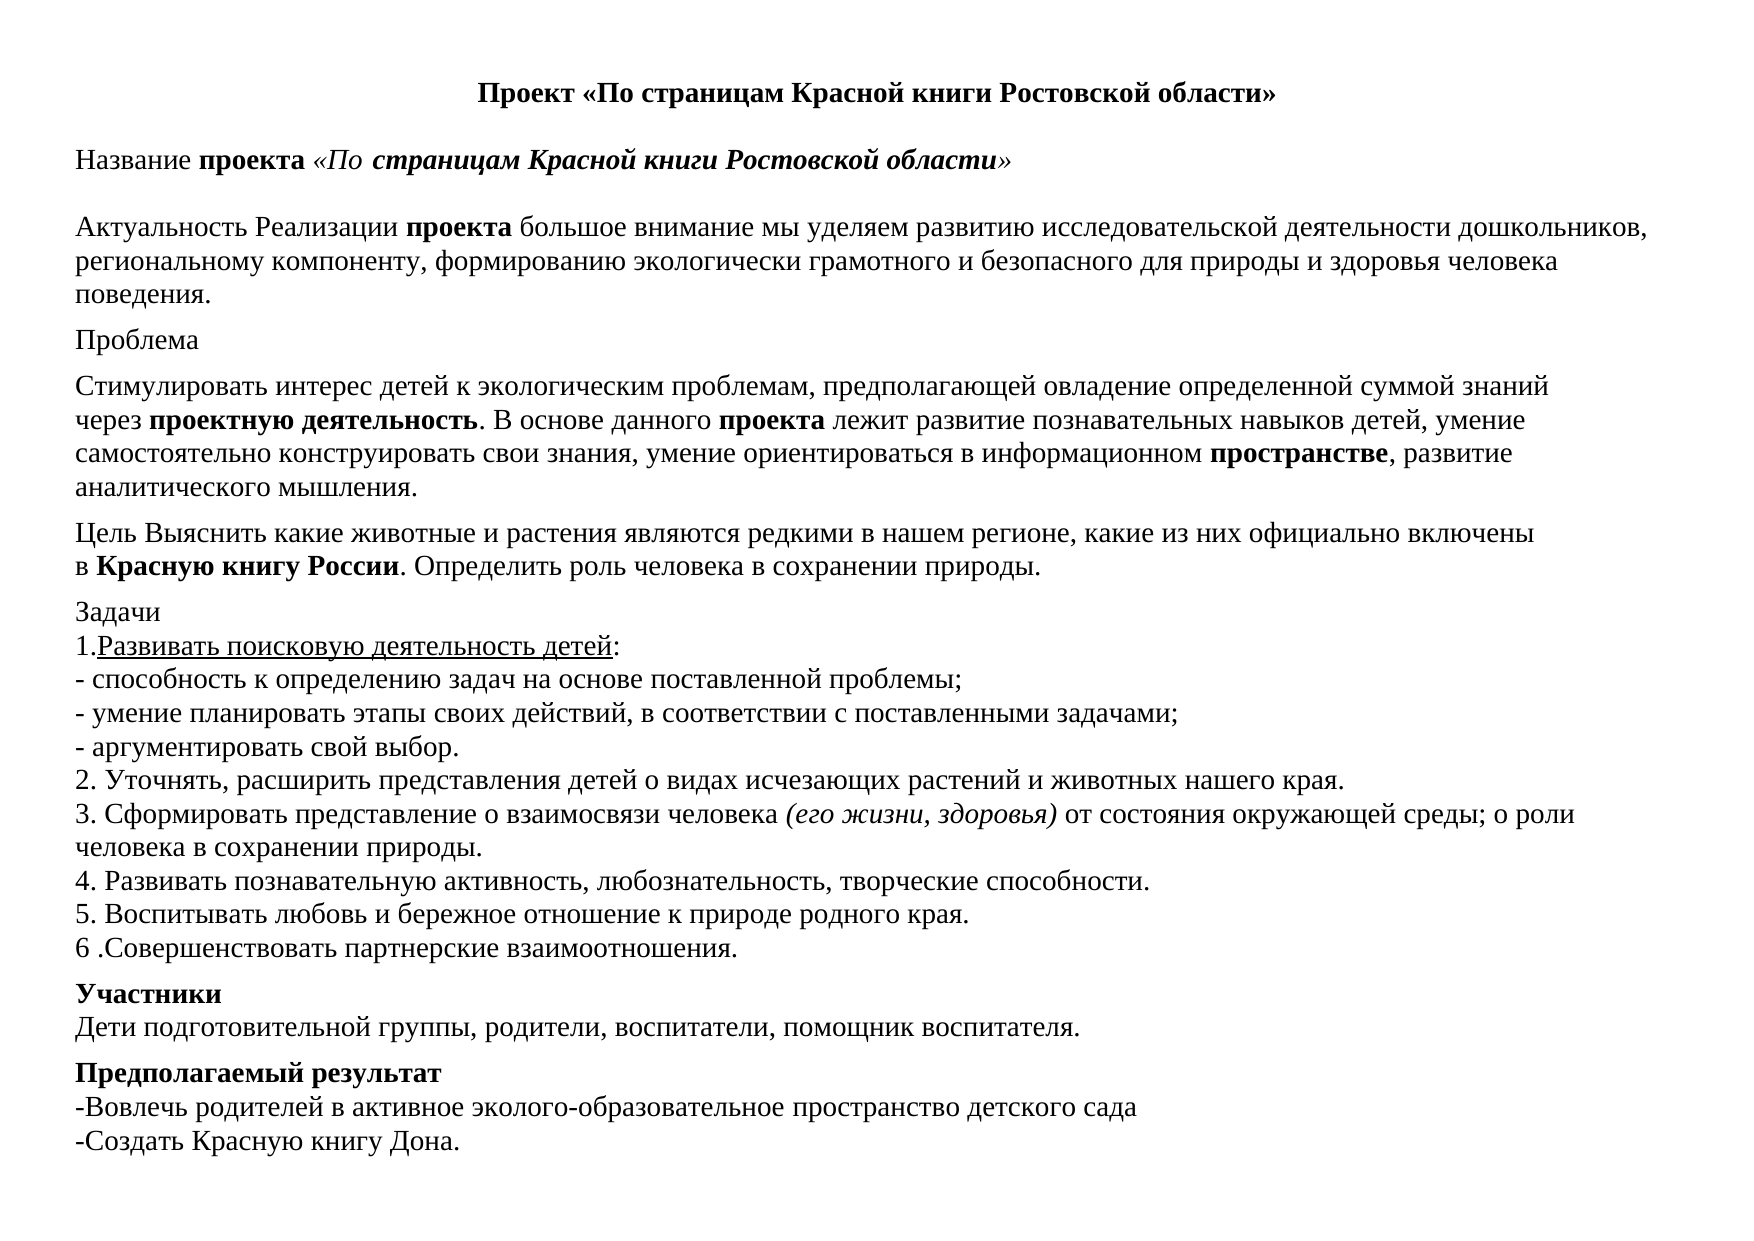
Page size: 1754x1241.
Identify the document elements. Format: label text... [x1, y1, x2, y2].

text 6 .Совершенствовать партнерские взаимоотношения. [75, 930, 1679, 963]
text - умение планировать этапы своих действий, в соответствии с поставленными задачами; [75, 695, 1679, 729]
text Проблема [75, 322, 1679, 356]
text Дети подготовительной группы, родители, воспитатели, помощник воспитателя. [75, 1009, 1679, 1043]
text Название проекта «По страницам Красной книги Ростовской области» [75, 142, 1679, 176]
text -Вовлечь родителей в активное эколого-образовательное пространство детского сада [75, 1089, 1679, 1123]
text Предполагаемый результат [75, 1056, 1679, 1089]
text -Создать Красную книгу Дона. [75, 1123, 1679, 1156]
text 4. Развивать познавательную активность, любознательность, творческие способности. [75, 863, 1679, 896]
text - аргументировать свой выбор. [75, 729, 1679, 762]
text Цель Выяснить какие животные и растения являются редкими в нашем регионе, какие из них официально включены в Красную книгу России. Определить роль человека в сохранении природы. [75, 515, 1679, 582]
text Стимулировать интерес детей к экологическим проблемам, предполагающей овладение определенной суммой знаний через проектную деятельность. В основе данного проекта лежит развитие познавательных навыков детей, умение самостоятельно конструировать свои знания, умение ориентироваться в информационном пространстве, развитие аналитического мышления. [75, 368, 1679, 502]
text - способность к определению задач на основе поставленной проблемы; [75, 662, 1679, 695]
text 2. Уточнять, расширить представления детей о видах исчезающих растений и животных нашего края. [75, 762, 1679, 796]
text Участники [75, 976, 1679, 1009]
text Проект «По страницам Красной книги Ростовской области» [75, 75, 1679, 108]
text 1.Развивать поисковую деятельность детей: [75, 628, 1679, 662]
text 3. Сформировать представление о взаимосвязи человека (его жизни, здоровья) от состояния окружающей среды; о роли человека в сохранении природы. [75, 796, 1679, 863]
text Задачи [75, 594, 1679, 628]
text 5. Воспитывать любовь и бережное отношение к природе родного края. [75, 896, 1679, 930]
text Актуальность Реализации проекта большое внимание мы уделяем развитию исследовательской деятельности дошкольников, региональному компоненту, формированию экологически грамотного и безопасного для природы и здоровья человека поведения. [75, 209, 1679, 310]
